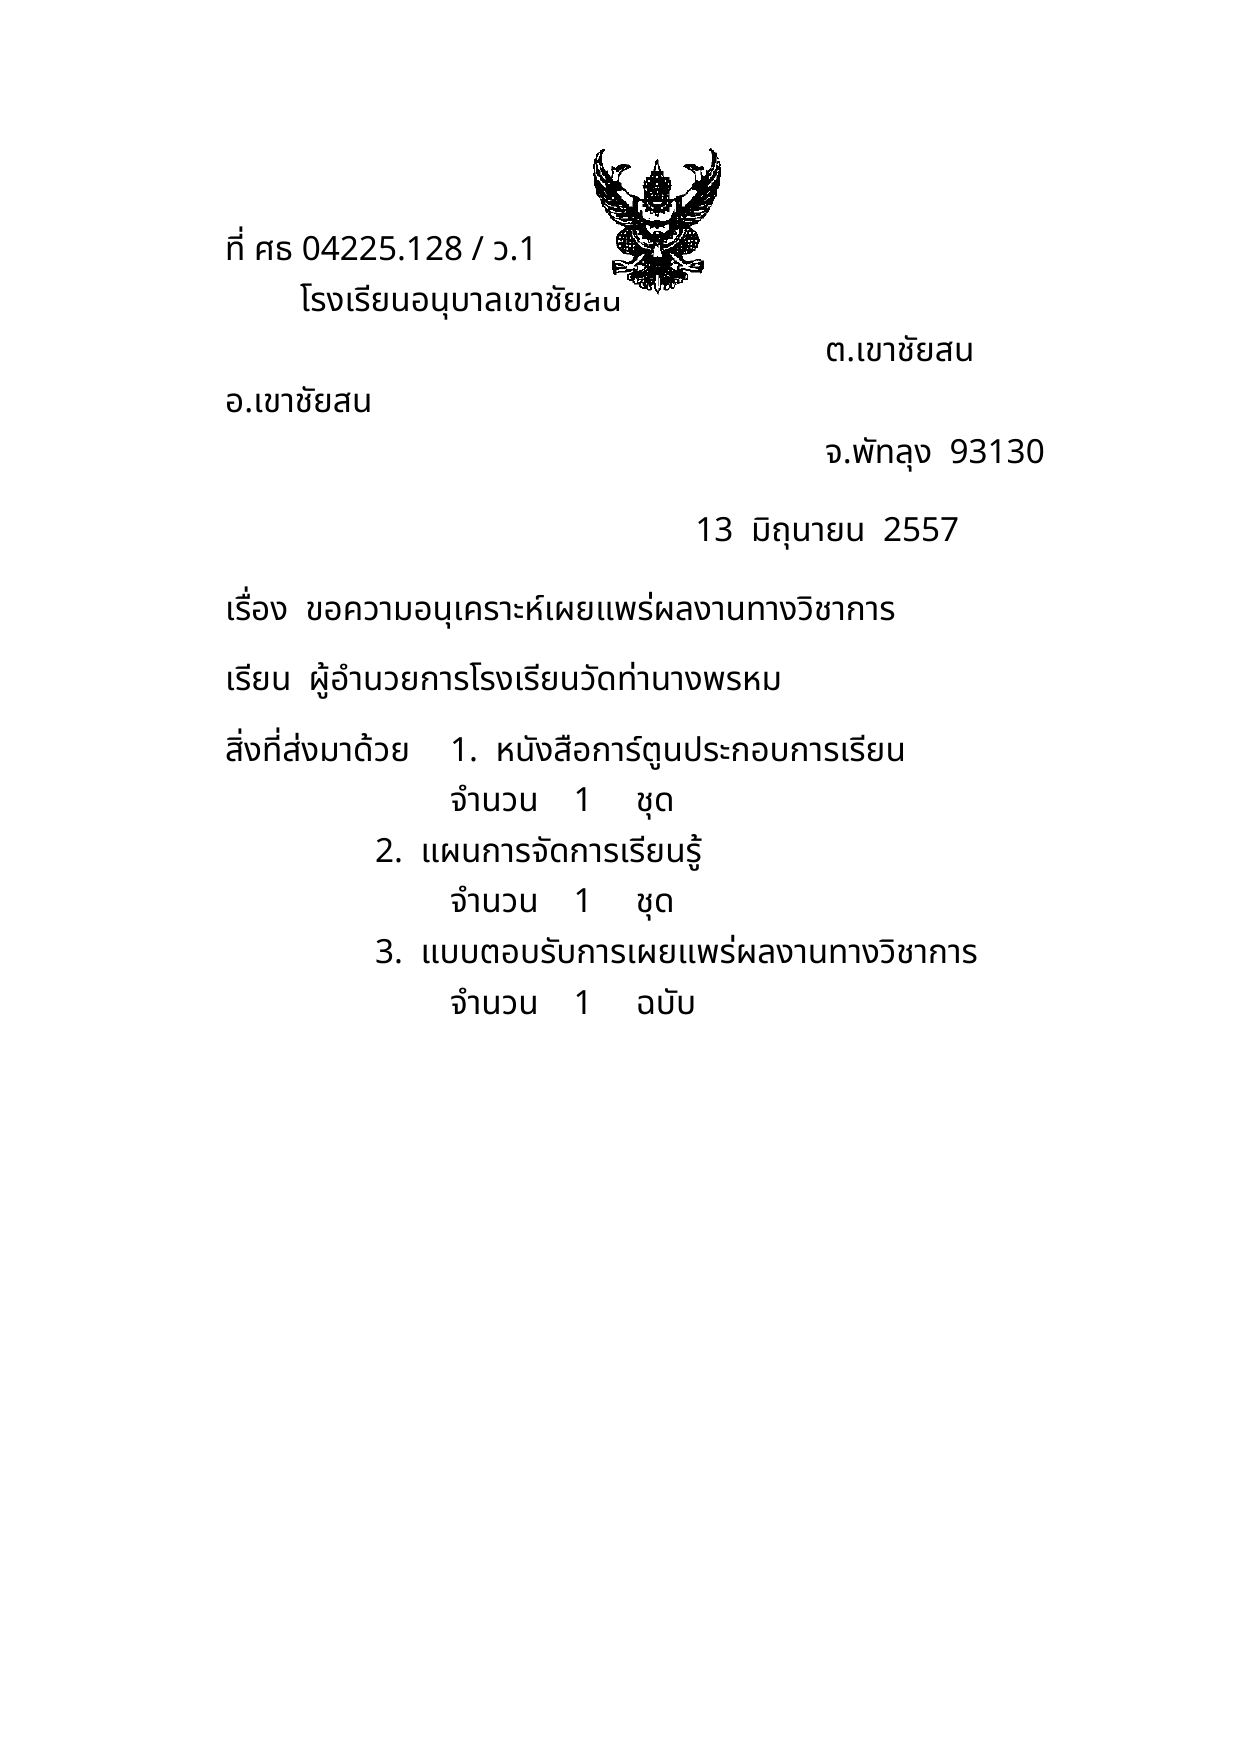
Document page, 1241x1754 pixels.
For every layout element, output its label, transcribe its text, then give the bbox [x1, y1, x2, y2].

text 13 มิถุนายน 2557 [600, 506, 1090, 557]
text ที่ ศธ 04225.128 / ว.1 โรงเรียนอนุบาลเขาชัยสน [225, 225, 1090, 326]
text จ.พัทลุง 93130 [225, 427, 1090, 478]
picture [590, 146, 722, 297]
subtitle เรื่อง ขอความอนุเคราะห์เผยแพร่ผลงานทางวิชาการ [225, 585, 1090, 635]
text 2. แผนการจัดการเรียนรู้ จำนวน 1 ชุด [225, 827, 1090, 928]
text สิ่งที่ส่งมาด้วย 1. หนังสือการ์ตูนประกอบการเรียน จำนวน 1 ชุด [225, 725, 1090, 827]
text 3. แบบตอบรับการเผยแพร่ผลงานทางวิชาการ จำนวน 1 ฉบับ [225, 928, 1090, 1029]
text ต.เขาชัยสน อ.เขาชัยสน [225, 326, 1090, 427]
subtitle เรียน ผู้อำนวยการโรงเรียนวัดท่านางพรหม [225, 655, 1090, 706]
